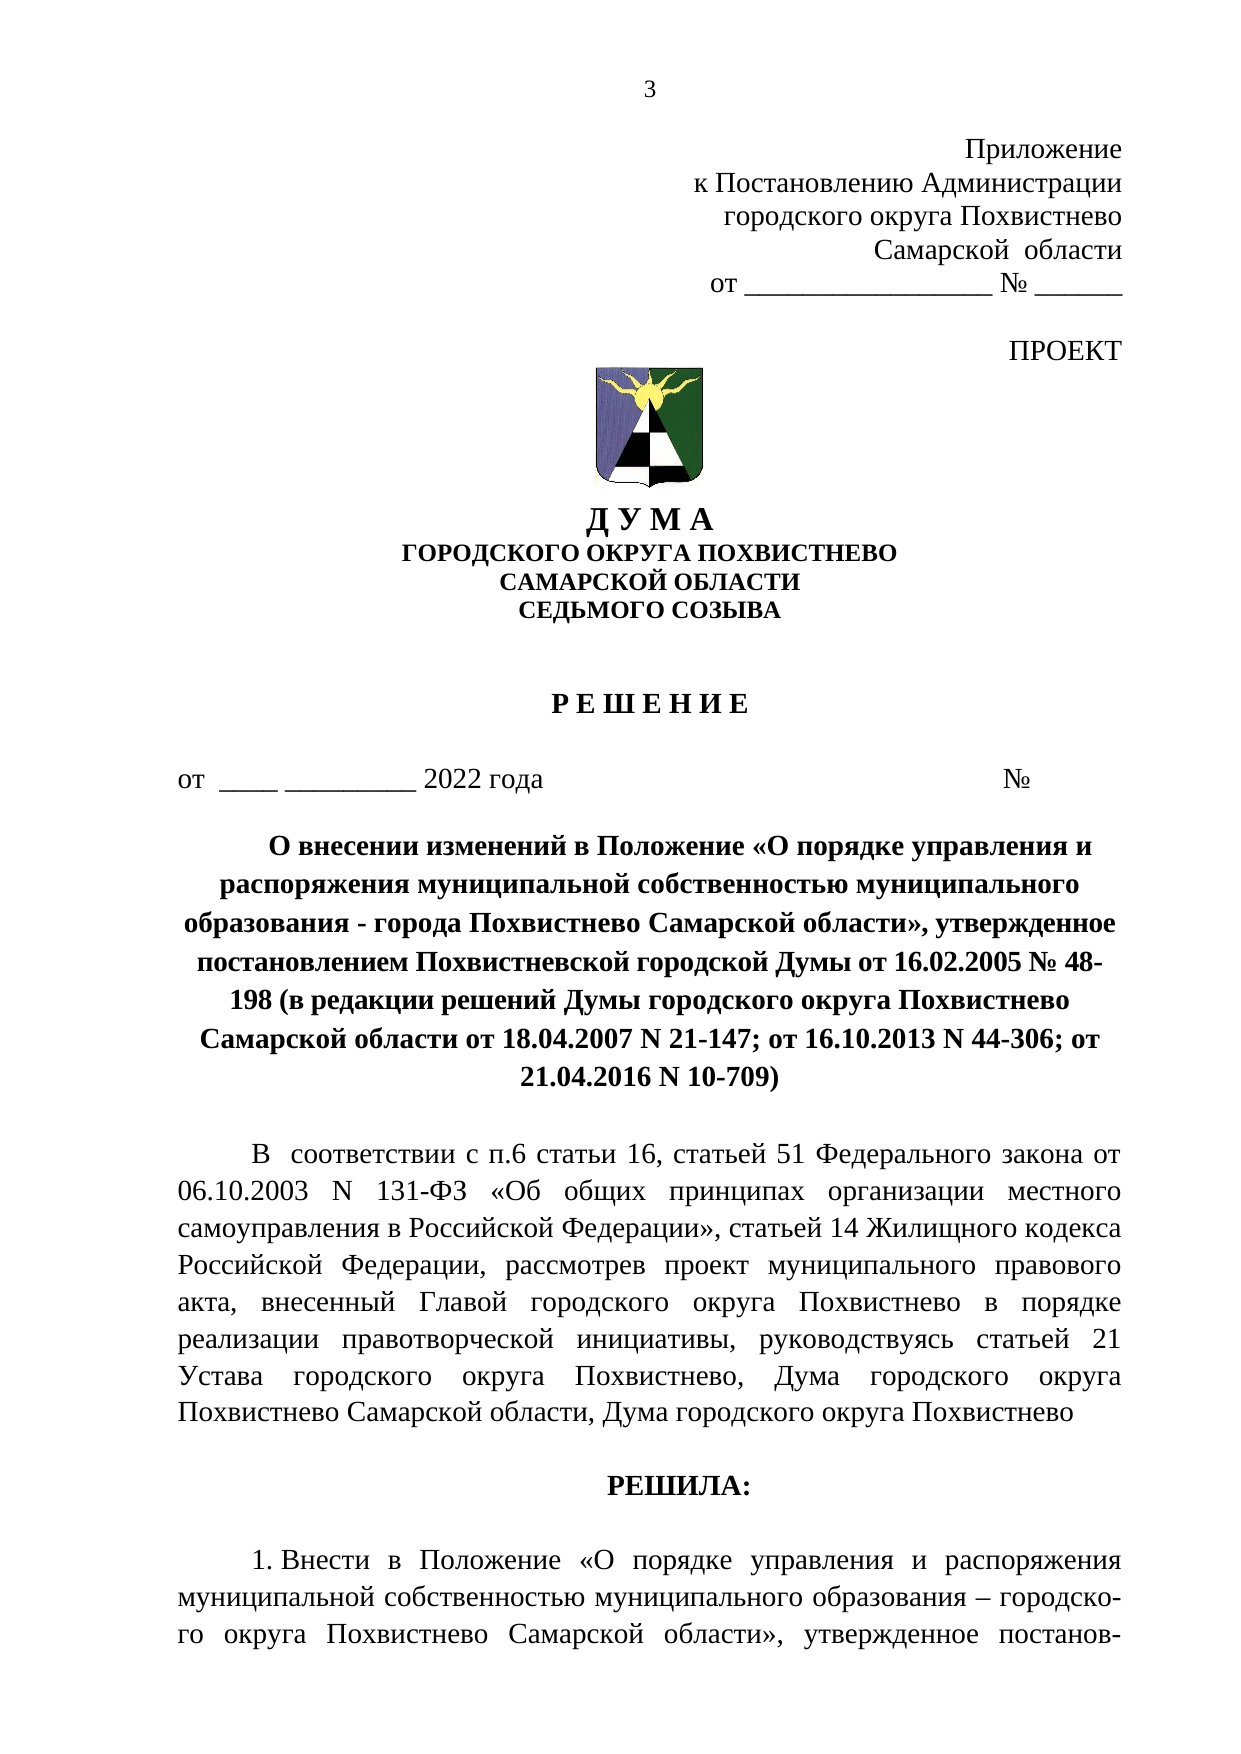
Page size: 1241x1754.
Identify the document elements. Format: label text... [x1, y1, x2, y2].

text СЕДЬМОГО СОЗЫВА [177, 596, 1122, 624]
text САМАРСКОЙ ОБЛАСТИ [177, 567, 1122, 596]
text от _________________ № ______ [177, 266, 1122, 299]
text от ____ _________ 2022 года № [177, 761, 1122, 794]
text Самарской области [177, 232, 1122, 266]
text ПРОЕКТ [177, 333, 1122, 366]
text Приложение [177, 131, 1122, 165]
text городского округа Похвистнево [177, 198, 1122, 232]
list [177, 1542, 1122, 1649]
text к Постановлению Администрации [177, 165, 1122, 198]
text РЕШИЛА: [177, 1468, 1122, 1502]
picture [595, 366, 704, 488]
text Р Е Ш Е Н И Е [177, 687, 1122, 720]
text О внесении изменений в Положение «О порядке управления и распоряжения муниципальной собственностью муниципального образования - города Похвистнево Самарской области», утвержденное постановлением Похвистневской городской Думы от 16.02.2005 № 48-198 (в редакции решений Думы городского округа Похвистнево Самарской области от 18.04.2007 N 21-147; от 16.10.2013 N 44-306; от 21.04.2016 N 10-709) [177, 828, 1122, 1093]
text В соответствии с п.6 статьи 16, статьей 51 Федерального закона от 06.10.2003 N 131-ФЗ «Об общих принципах организации местного самоуправления в Российской Федерации», статьей 14 Жилищного кодекса Российской Федерации, рассмотрев проект муниципального правового акта, внесенный Главой городского округа Похвистнево в порядке реализации правотворческой инициативы, руководствуясь статьей 21 Устава городского округа Похвистнево, Дума городского округа Похвистнево Самарской области, Дума городского округа Похвистнево [177, 1136, 1122, 1428]
text Д У М А [177, 500, 1122, 538]
text ГОРОДСКОГО ОКРУГА ПОХВИСТНЕВО [177, 538, 1122, 567]
